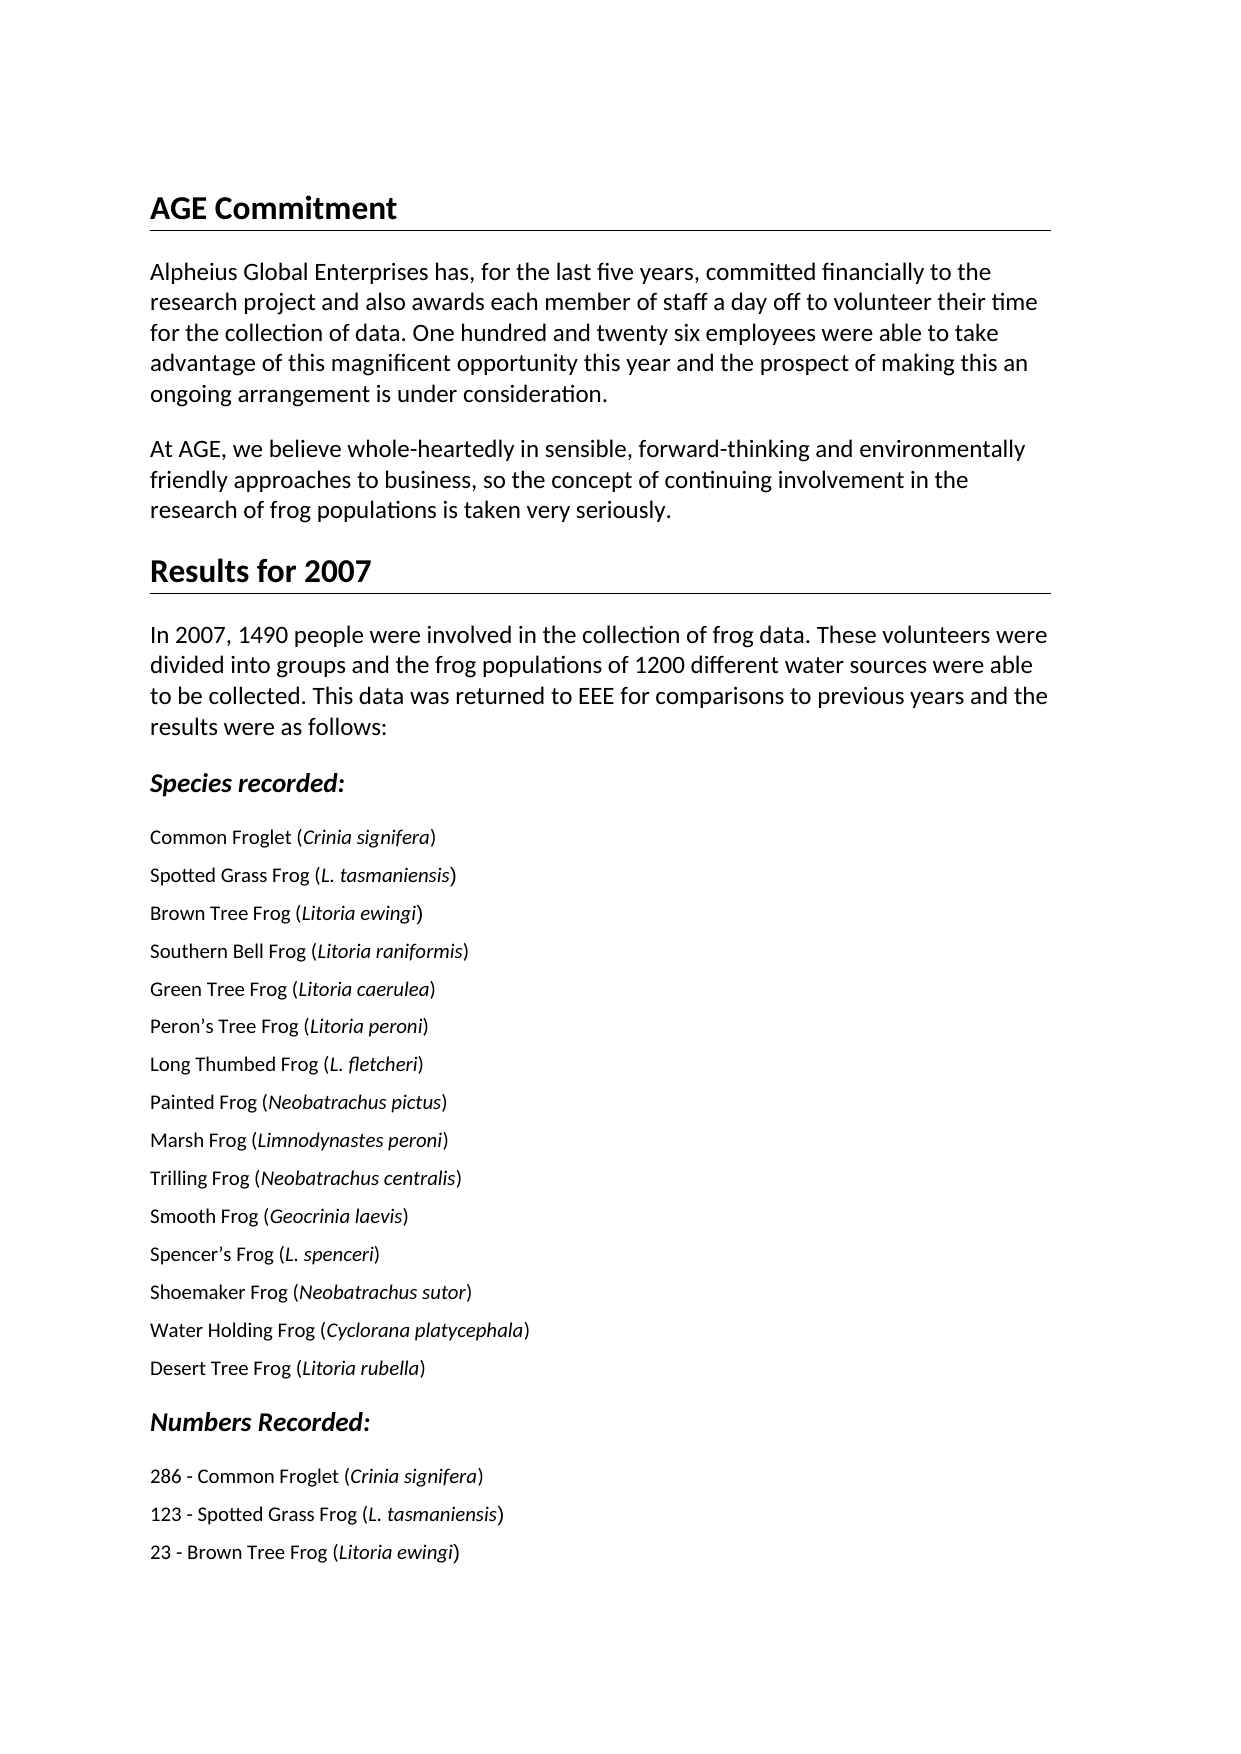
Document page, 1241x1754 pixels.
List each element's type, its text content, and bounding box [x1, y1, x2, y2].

text Desert Tree Frog (Litoria rubella) [150, 1355, 1051, 1380]
text At AGE, we believe whole-heartedly in sensible, forward-thinking and environmentally friendly approaches to business, so the concept of continuing involvement in the research of frog populations is taken very seriously. [150, 434, 1051, 525]
text Spotted Grass Frog (L. tasmaniensis) [150, 862, 1051, 887]
text Southern Bell Frog (Litoria raniformis) [150, 938, 1051, 963]
text Common Froglet (Crinia signifera) [150, 824, 1051, 849]
text 286 - Common Froglet (Crinia signifera) [150, 1463, 1051, 1489]
text Marsh Frog (Limnodynastes peroni) [150, 1127, 1051, 1153]
text 23 - Brown Tree Frog (Litoria ewingi) [150, 1539, 1051, 1565]
text 123 - Spotted Grass Frog (L. tasmaniensis) [150, 1501, 1051, 1527]
text Green Tree Frog (Litoria caerulea) [150, 976, 1051, 1001]
text Trilling Frog (Neobatrachus centralis) [150, 1165, 1051, 1191]
text Peron’s Tree Frog (Litoria peroni) [150, 1014, 1051, 1039]
text Water Holding Frog (Cyclorana platycephala) [150, 1317, 1051, 1342]
text Numbers Recorded: [150, 1405, 1051, 1438]
text Painted Frog (Neobatrachus pictus) [150, 1089, 1051, 1115]
text Shoemaker Frog (Neobatrachus sutor) [150, 1279, 1051, 1304]
text Results for 2007 [150, 550, 1051, 593]
text Spencer’s Frog (L. spenceri) [150, 1241, 1051, 1267]
text Brown Tree Frog (Litoria ewingi) [150, 900, 1051, 925]
text Smooth Frog (Geocrinia laevis) [150, 1203, 1051, 1229]
text Alpheius Global Enterprises has, for the last five years, committed financially to the research project and also awards each member of staff a day off to volunteer their time for the collection of data. One hundred and twenty six employees were able to take advantage of this magnificent opportunity this year and the prospect of making this an ongoing arrangement is under consideration. [150, 256, 1051, 409]
text In 2007, 1490 people were involved in the collection of frog data. These volunteers were divided into groups and the frog populations of 1200 different water sources were able to be collected. This data was returned to EEE for comparisons to previous years and the results were as follows: [150, 619, 1051, 741]
text Species recorded: [150, 766, 1051, 799]
text AGE Commitment [150, 187, 1051, 230]
text Long Thumbed Frog (L. fletcheri) [150, 1052, 1051, 1077]
